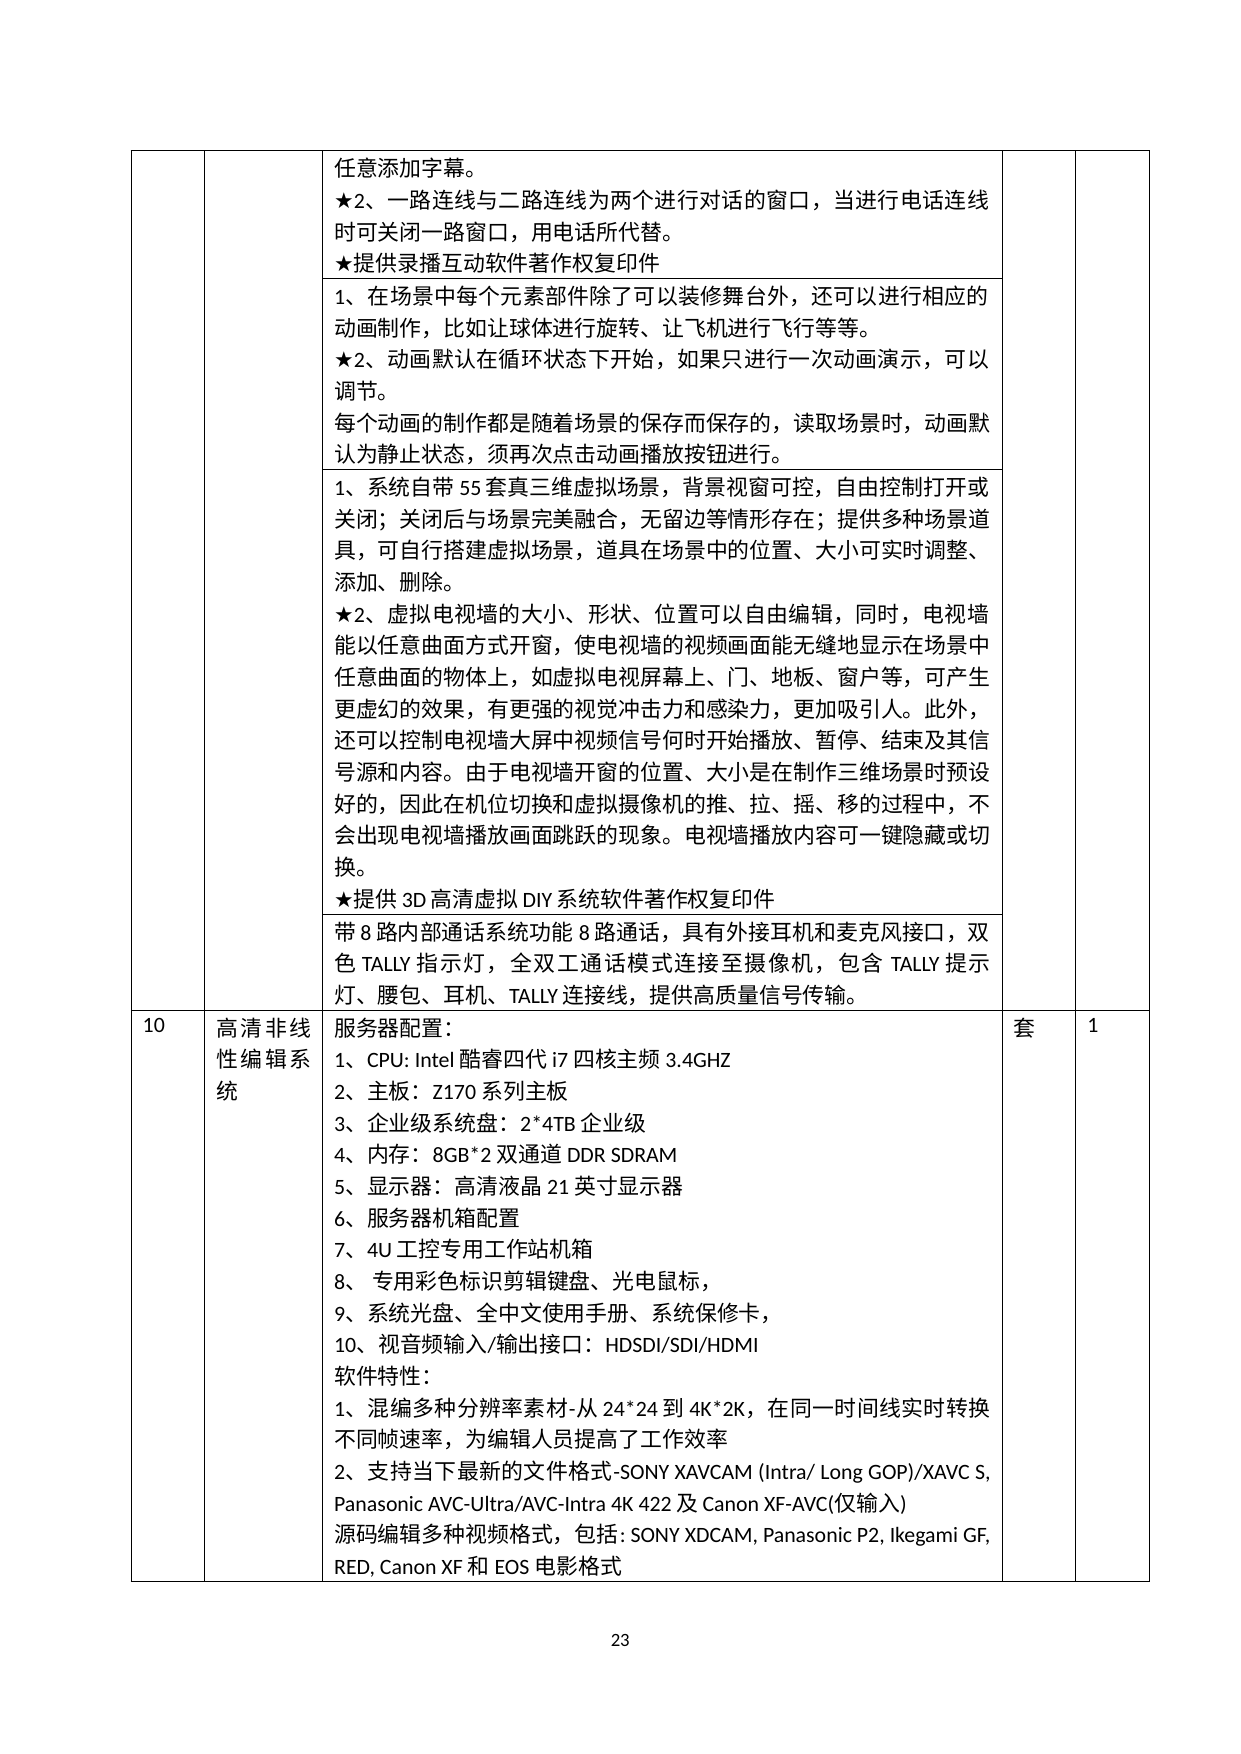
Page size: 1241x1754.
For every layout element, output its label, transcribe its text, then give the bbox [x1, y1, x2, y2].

table_cell 1、在场景中每个元素部件除了可以装修舞台外，还可以进行相应的动画制作，比如让球体进行旋转、让飞机进行飞行等等。 ★2、动画默认在循环状态下开始，如果只进行一次动画演示，可以调节。 每个动画的制作都是随着场景的保存而保存的，读取场景时，动画默认为静止状态，须再次点击动画播放按钮进行。 [323, 279, 1002, 469]
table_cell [323, 151, 1002, 278]
table_cell 10 [132, 1011, 204, 1581]
table_cell 1 [1076, 1011, 1149, 1581]
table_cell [323, 1011, 1002, 1581]
table_cell 1、系统自带55套真三维虚拟场景，背景视窗可控，自由控制打开或关闭；关闭后与场景完美融合，无留边等情形存在；提供多种场景道具，可自行搭建虚拟场景，道具在场景中的位置、大小可实时调整、添加、删除。 ★2、虚拟电视墙的大小、形状、位置可以自由编辑，同时，电视墙能以任意曲面方式开窗，使电视墙的视频画面能无缝地显示在场景中任意曲面的物体上，如虚拟电视屏幕上、门、地板、窗户等，可产生更虚幻的效果，有更强的视觉冲击力和感染力，更加吸引人。此外，还可以控制电视墙大屏中视频信号何时开始播放、暂停、结束及其信号源和内容。由于电视墙开窗的位置、大小是在制作三维场景时预设好的，因此在机位切换和虚拟摄像机的推、拉、摇、移的过程中，不会出现电视墙播放画面跳跃的现象。电视墙播放内容可一键隐藏或切换。 ★提供3D高清虚拟DIY系统软件著作权复印件 [323, 470, 1002, 914]
table_cell 套 [1003, 1011, 1075, 1581]
table_cell 带8路内部通话系统功能8路通话，具有外接耳机和麦克风接口，双色TALLY指示灯，全双工通话模式连接至摄像机，包含TALLY提示灯、腰包、耳机、TALLY连接线，提供高质量信号传输。 [323, 915, 1002, 1010]
table_cell 高清非线性编辑系统 [205, 1011, 322, 1581]
